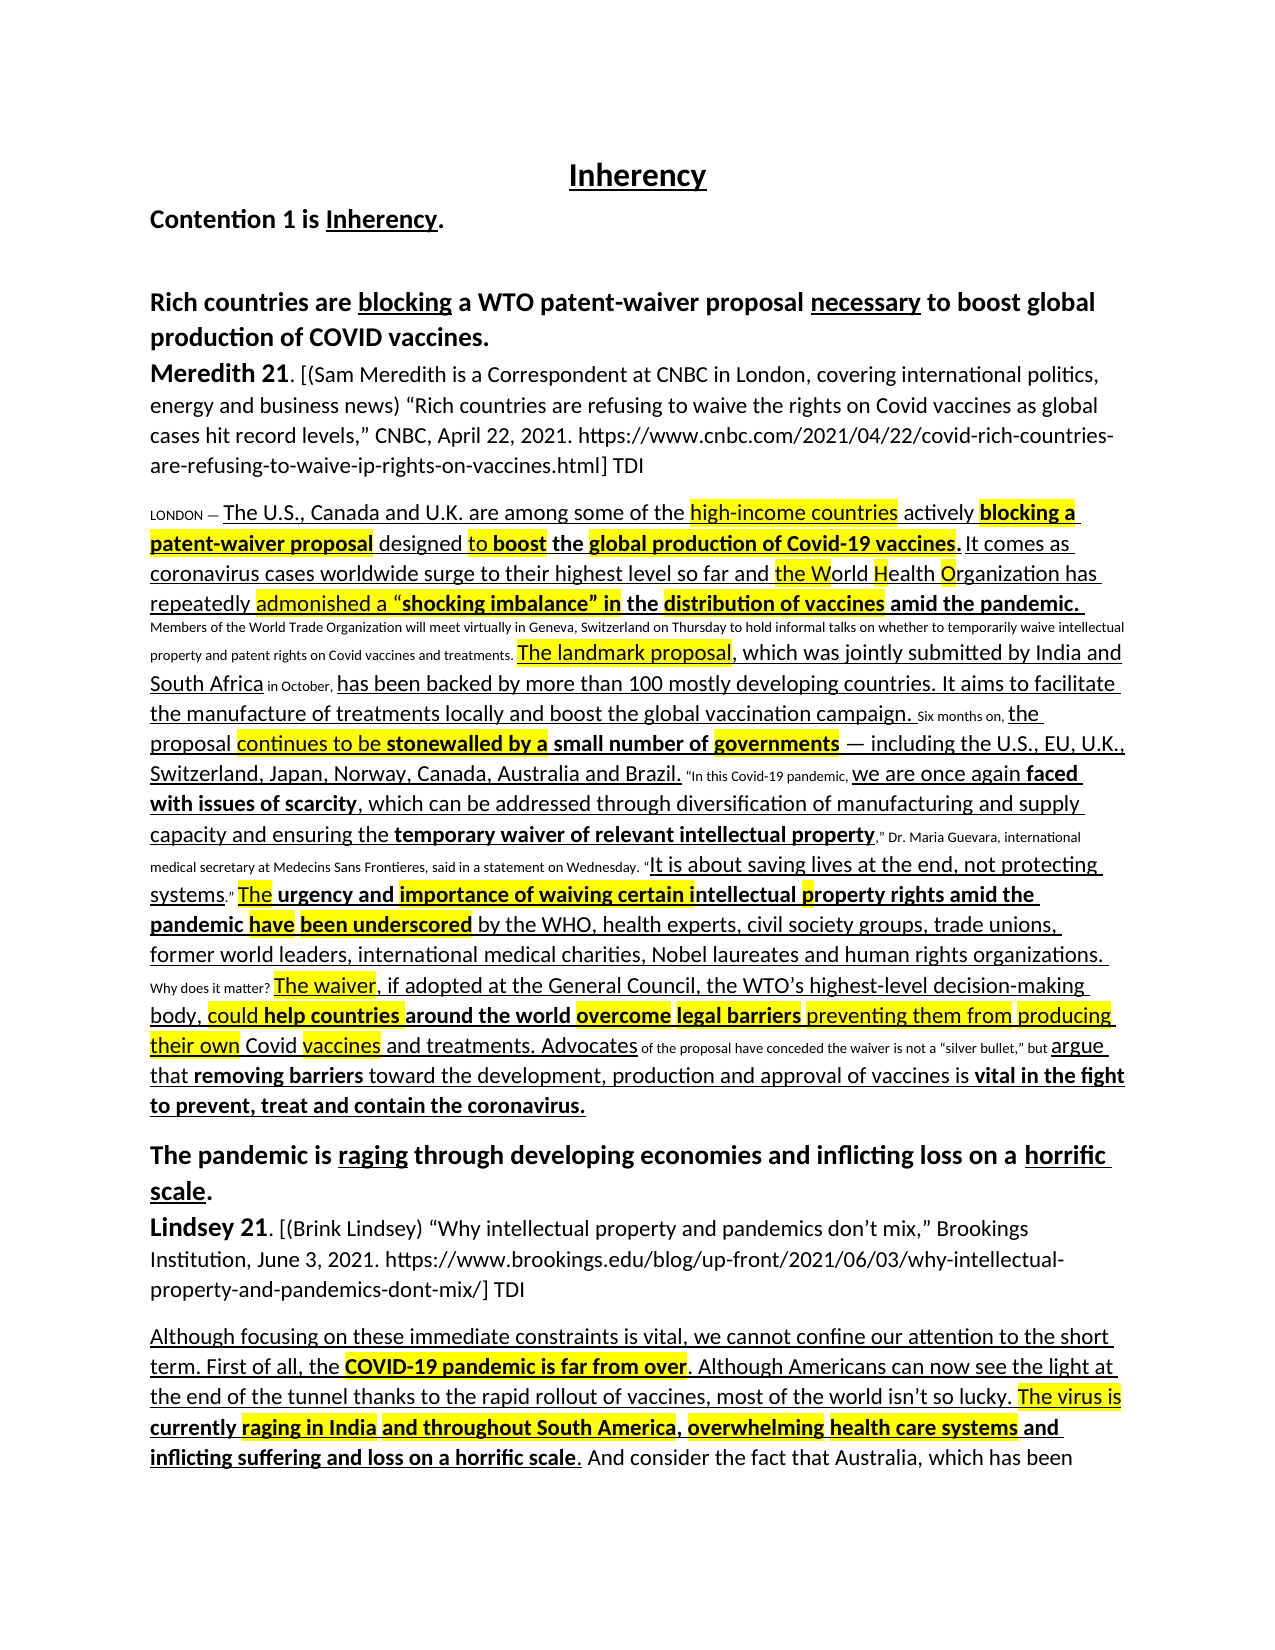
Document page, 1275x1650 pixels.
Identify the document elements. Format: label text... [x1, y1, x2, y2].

text Inherency [150, 154, 1125, 195]
text LONDON — The U.S., Canada and U.K. are among some of the high-income countries actively blocking a patent-waiver proposal designed to boost the global production of Covid-19 vaccines. It comes as coronavirus cases worldwide surge to their highest level so far and the World Health Organization has repeatedly admonished a “shocking imbalance” in the distribution of vaccines amid the pandemic. Members of the World Trade Organization will meet virtually in Geneva, Switzerland on Thursday to hold informal talks on whether to temporarily waive intellectual property and patent rights on Covid vaccines and treatments. The landmark proposal, which was jointly submitted by India and South Africa in October, has been backed by more than 100 mostly developing countries. It aims to facilitate the manufacture of treatments locally and boost the global vaccination campaign. Six months on, the proposal continues to be stonewalled by a small number of governments — including the U.S., EU, U.K., Switzerland, Japan, Norway, Canada, Australia and Brazil. “In this Covid-19 pandemic, we are once again faced with issues of scarcity, which can be addressed through diversification of manufacturing and supply capacity and ensuring the temporary waiver of relevant intellectual property,” Dr. Maria Guevara, international medical secretary at Medecins Sans Frontieres, said in a statement on Wednesday. “It is about saving lives at the end, not protecting systems.” The urgency and importance of waiving certain intellectual property rights amid the pandemic have been underscored by the WHO, health experts, civil society groups, trade unions, former world leaders, international medical charities, Nobel laureates and human rights organizations. Why does it matter? The waiver, if adopted at the General Council, the WTO’s highest-level decision-making body, could help countries around the world overcome legal barriers preventing them from producing their own Covid vaccines and treatments. Advocates of the proposal have conceded the waiver is not a “silver bullet,” but argue that removing barriers toward the development, production and approval of vaccines is vital in the fight to prevent, treat and contain the coronavirus. [150, 755, 1125, 1086]
text Lindsey 21. [(Brink Lindsey) “Why intellectual property and pandemics don’t mix,” Brookings Institution, June 3, 2021. https://www.brookings.edu/blog/up-front/2021/06/03/why-intellectual-property-and-pandemics-dont-mix/] TDI [150, 1210, 1125, 1303]
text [150, 1322, 1125, 1471]
text Meredith 21. [(Sam Meredith is a Correspondent at CNBC in London, covering international politics, energy and business news) “Rich countries are refusing to waive the rights on Covid vaccines as global cases hit record levels,” CNBC, April 22, 2021. https://www.cnbc.com/2021/04/22/covid-rich-countries-are-refusing-to-waive-ip-rights-on-vaccines.html] TDI [150, 356, 1125, 480]
text LONDON — The U.S., Canada and U.K. are among some of the high-income countries actively blocking a patent-waiver proposal designed to boost the global production of Covid-19 vaccines. It comes as coronavirus cases worldwide surge to their highest level so far and the World Health Organization has repeatedly admonished a “shocking imbalance” in the distribution of vaccines amid the pandemic. Members of the World Trade Organization will meet virtually in Geneva, Switzerland on Thursday to hold informal talks on whether to temporarily waive intellectual property and patent rights on Covid vaccines and treatments. The landmark proposal, which was jointly submitted by India and South Africa in October, has been backed by more than 100 mostly developing countries. It aims to facilitate the manufacture of treatments locally and boost the global vaccination campaign. Six months on, the proposal continues to be stonewalled by a small number of governments — including the U.S., EU, U.K., Switzerland, Japan, Norway, Canada, Australia and Brazil. “In this Covid-19 pandemic, we are once again faced with issues of scarcity, which can be addressed through diversification of manufacturing and supply capacity and ensuring the temporary waiver of relevant intellectual property,” Dr. Maria Guevara, international medical secretary at Medecins Sans Frontieres, said in a statement on Wednesday. “It is about saving lives at the end, not protecting systems.” The urgency and importance of waiving certain intellectual property rights amid the pandemic have been underscored by the WHO, health experts, civil society groups, trade unions, former world leaders, international medical charities, Nobel laureates and human rights organizations. Why does it matter? The waiver, if adopted at the General Council, the WTO’s highest-level decision-making body, could help countries around the world overcome legal barriers preventing them from producing their own Covid vaccines and treatments. Advocates of the proposal have conceded the waiver is not a “silver bullet,” but argue that removing barriers toward the development, production and approval of vaccines is vital in the fight to prevent, treat and contain the coronavirus. [150, 498, 1125, 753]
text The pandemic is raging through developing economies and inflicting loss on a horrific scale. [150, 1138, 1125, 1207]
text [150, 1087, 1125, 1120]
text Contention 1 is Inherency. [150, 202, 1125, 235]
text Rich countries are blocking a WTO patent-waiver proposal necessary to boost global production of COVID vaccines. [150, 285, 1125, 353]
